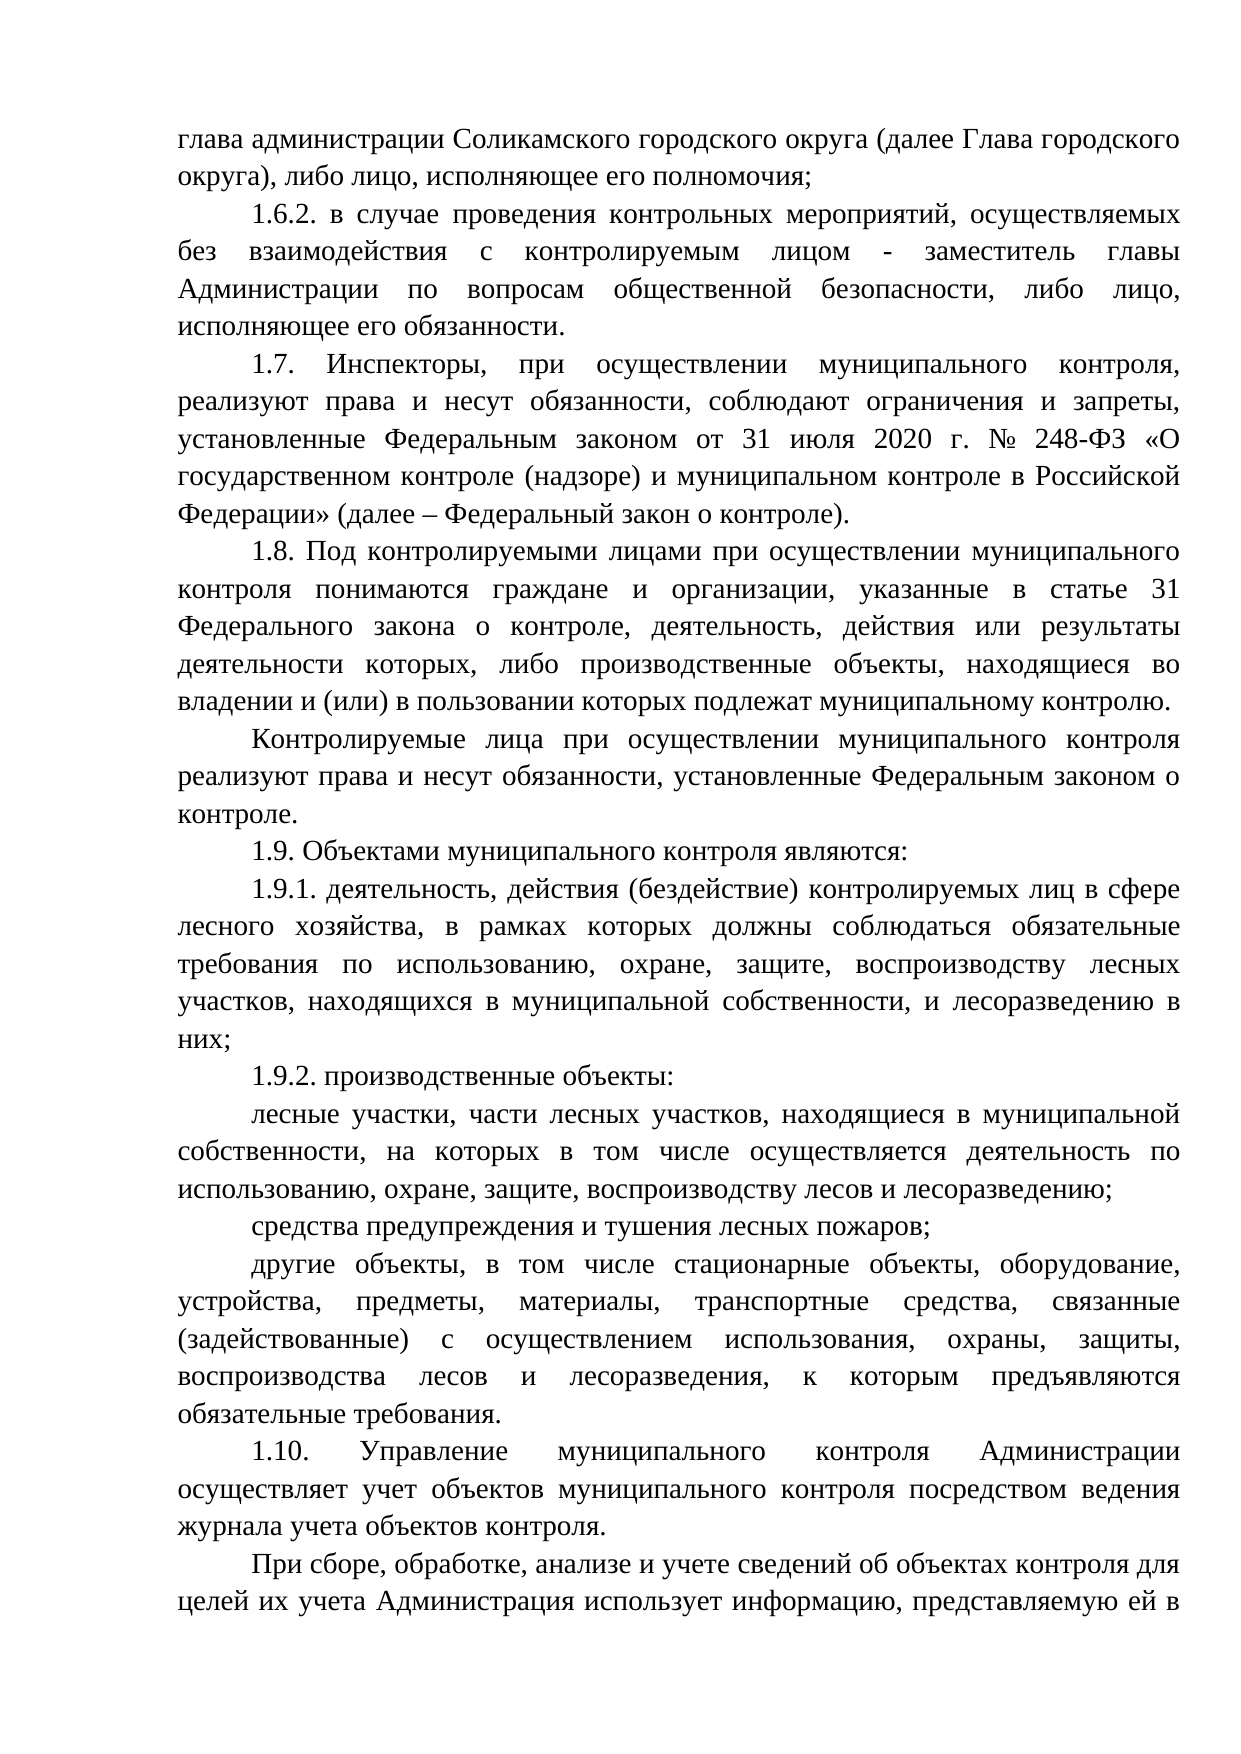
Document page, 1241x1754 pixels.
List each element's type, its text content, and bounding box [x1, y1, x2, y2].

text 1.7. Инспекторы, при осуществлении муниципального контроля, реализуют права и несут обязанности, соблюдают ограничения и запреты, установленные Федеральным законом от 31 июля 2020 г. № 248-ФЗ «О государственном контроле (надзоре) и муниципальном контроле в Российской Федерации» (далее – Федеральный закон о контроле). [177, 343, 1181, 531]
text другие объекты, в том числе стационарные объекты, оборудование, устройства, предметы, материалы, транспортные средства, связанные (задействованные) с осуществлением использования, охраны, защиты, воспроизводства лесов и лесоразведения, к которым предъявляются обязательные требования. [177, 1243, 1181, 1431]
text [177, 1543, 1181, 1618]
text 1.8. Под контролируемыми лицами при осуществлении муниципального контроля понимаются граждане и организации, указанные в статье 31 Федерального закона о контроле, деятельность, действия или результаты деятельности которых, либо производственные объекты, находящиеся во владении и (или) в пользовании которых подлежат муниципальному контролю. [177, 531, 1181, 718]
text 1.10. Управление муниципального контроля Администрации осуществляет учет объектов муниципального контроля посредством ведения журнала учета объектов контроля. [177, 1431, 1181, 1543]
text 1.9.2. производственные объекты: [177, 1056, 1181, 1093]
text 1.6.2. в случае проведения контрольных мероприятий, осуществляемых без взаимодействия с контролируемым лицом - заместитель главы Администрации по вопросам общественной безопасности, либо лицо, исполняющее его обязанности. [177, 193, 1181, 343]
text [177, 118, 1181, 193]
text 1.9.1. деятельность, действия (бездействие) контролируемых лиц в сфере лесного хозяйства, в рамках которых должны соблюдаться обязательные требования по использованию, охране, защите, воспроизводству лесных участков, находящихся в муниципальной собственности, и лесоразведению в них; [177, 868, 1181, 1056]
text Контролируемые лица при осуществлении муниципального контроля реализуют права и несут обязанности, установленные Федеральным законом о контроле. [177, 718, 1181, 831]
text лесные участки, части лесных участков, находящиеся в муниципальной собственности, на которых в том числе осуществляется деятельность по использованию, охране, защите, воспроизводству лесов и лесоразведению; [177, 1093, 1181, 1206]
text средства предупреждения и тушения лесных пожаров; [177, 1206, 1181, 1243]
text 1.9. Объектами муниципального контроля являются: [177, 831, 1181, 868]
